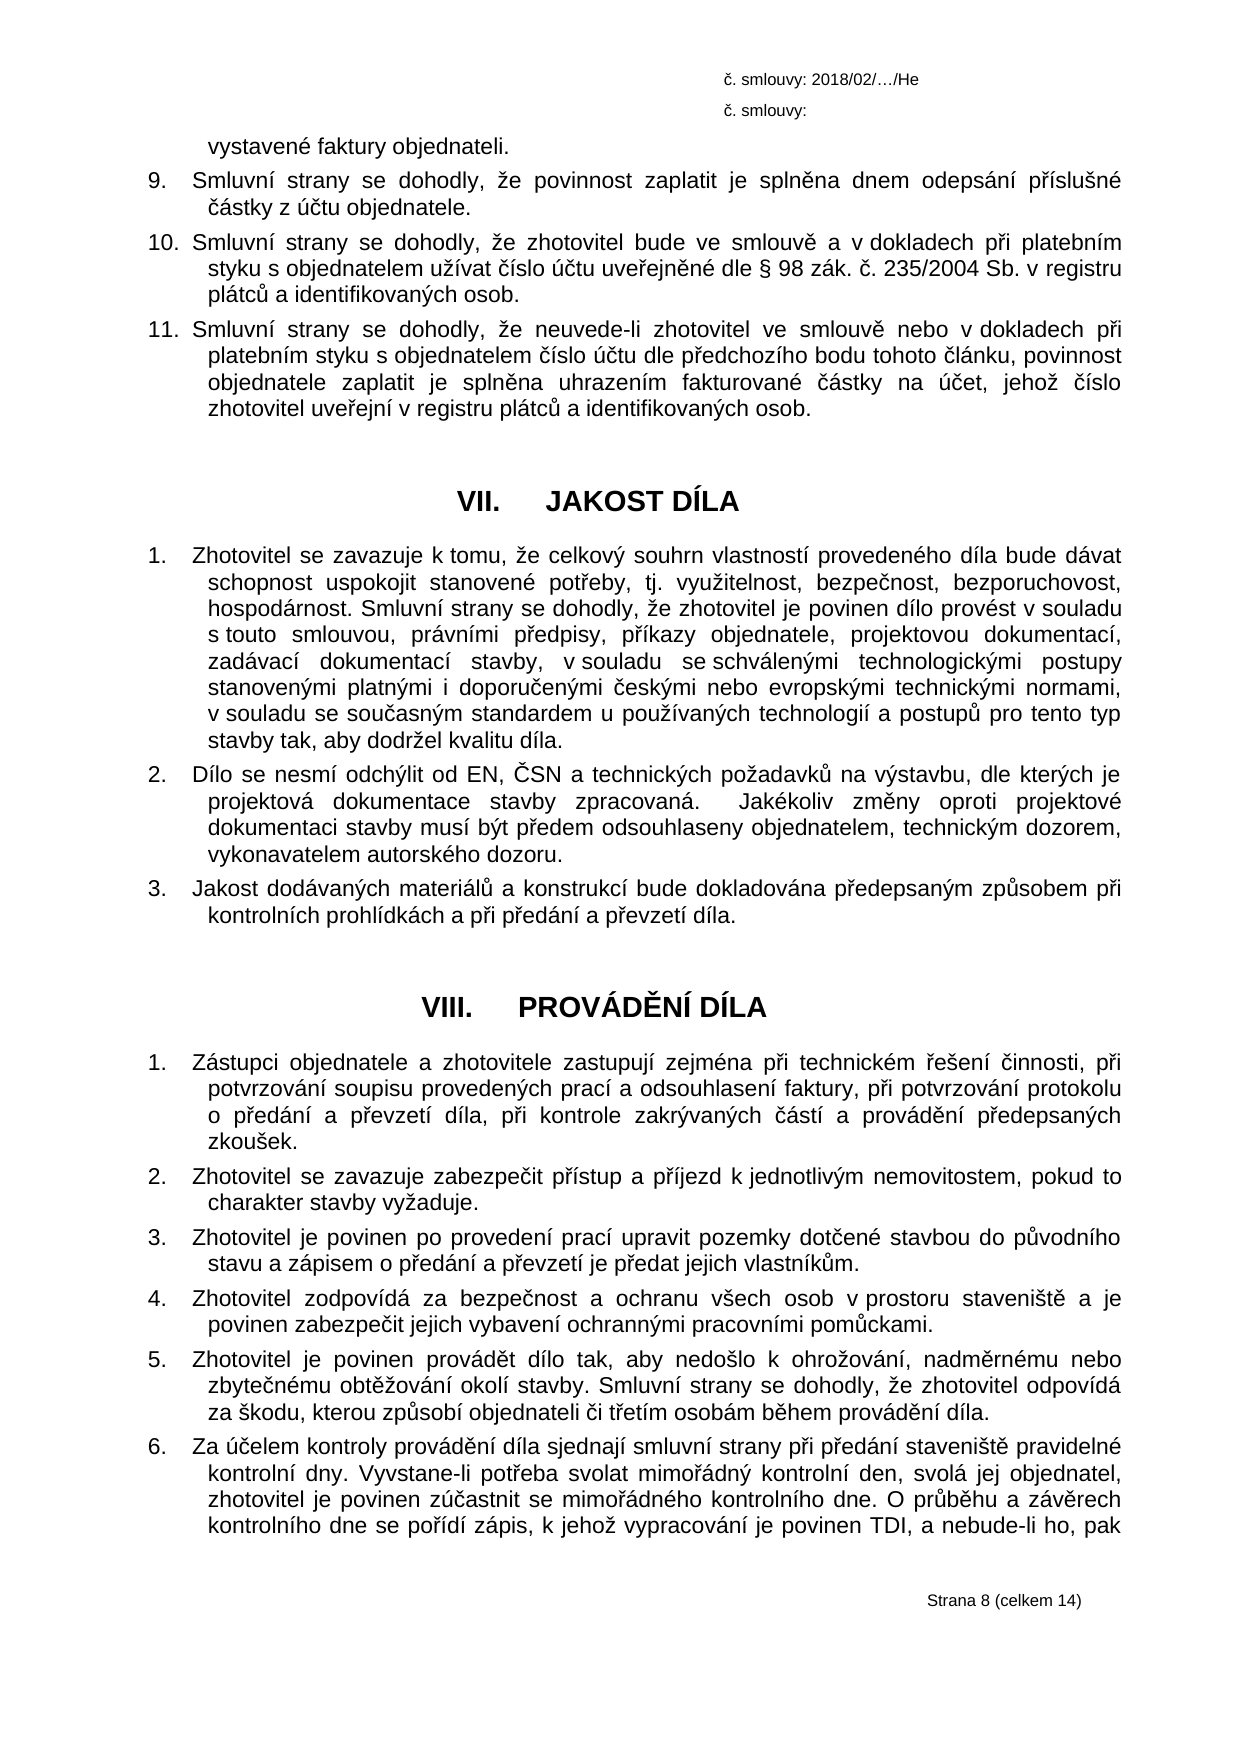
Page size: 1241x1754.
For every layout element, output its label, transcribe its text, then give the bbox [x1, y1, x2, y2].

subtitle 3. Jakost dodávaných materiálů a konstrukcí bude dokladována předepsaným způsobem při kontrolních prohlídkách a při předání a převzetí díla. [148, 875, 1122, 928]
subtitle 5. Zhotovitel je povinen provádět dílo tak, aby nedošlo k ohrožování, nadměrnému nebo zbytečnému obtěžování okolí stavby. Smluvní strany se dohodly, že zhotovitel odpovídá za škodu, kterou způsobí objednateli či třetím osobám během provádění díla. [148, 1346, 1122, 1425]
subtitle 2. Dílo se nesmí odchýlit od EN, ČSN a technických požadavků na výstavbu, dle kterých je projektová dokumentace stavby zpracovaná. Jakékoliv změny oproti projektové dokumentaci stavby musí být předem odsouhlaseny objednatelem, technickým dozorem, vykonavatelem autorského dozoru. [148, 761, 1122, 867]
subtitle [148, 1433, 1122, 1539]
subtitle 3. Zhotovitel je povinen po provedení prací upravit pozemky dotčené stavbou do původního stavu a zápisem o předání a převzetí je předat jejich vlastníkům. [148, 1224, 1122, 1276]
subtitle 9. Smluvní strany se dohodly, že povinnost zaplatit je splněna dnem odepsání příslušné částky z účtu objednatele. [148, 167, 1122, 220]
subtitle 11. Smluvní strany se dohodly, že neuvede-li zhotovitel ve smlouvě nebo v dokladech při platebním styku s objednatelem číslo účtu dle předchozího bodu tohoto článku, povinnost objednatele zaplatit je splněna uhrazením fakturované částky na účet, jehož číslo zhotovitel uveřejní v registru plátců a identifikovaných osob. [148, 316, 1122, 421]
subtitle 1. Zhotovitel se zavazuje k tomu, že celkový souhrn vlastností provedeného díla bude dávat schopnost uspokojit stanovené potřeby, tj. využitelnost, bezpečnost, bezporuchovost, hospodárnost. Smluvní strany se dohodly, že zhotovitel je povinen dílo provést v souladu s touto smlouvou, právními předpisy, příkazy objednatele, projektovou dokumentací, zadávací dokumentací stavby, v souladu se schválenými technologickými postupy stanovenými platnými i doporučenými českými nebo evropskými technickými normami, v souladu se současným standardem u používaných technologií a postupů pro tento typ stavby tak, aby dodržel kvalitu díla. [148, 542, 1122, 753]
subtitle 4. Zhotovitel zodpovídá za bezpečnost a ochranu všech osob v prostoru staveniště a je povinen zabezpečit jejich vybavení ochrannými pracovními pomůckami. [148, 1285, 1122, 1337]
subtitle PROVÁDĚNÍ DÍLA [118, 990, 1122, 1024]
subtitle JAKOST DÍLA [118, 484, 1122, 517]
subtitle 2. Zhotovitel se zavazuje zabezpečit přístup a příjezd k jednotlivým nemovitostem, pokud to charakter stavby vyžaduje. [148, 1163, 1122, 1215]
subtitle 10. Smluvní strany se dohodly, že zhotovitel bude ve smlouvě a v dokladech při platebním styku s objednatelem užívat číslo účtu uveřejněné dle § 98 zák. č. 235/2004 Sb. v registru plátců a identifikovaných osob. [148, 228, 1122, 307]
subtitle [148, 133, 1122, 159]
subtitle 1. Zástupci objednatele a zhotovitele zastupují zejména při technickém řešení činnosti, při potvrzování soupisu provedených prací a odsouhlasení faktury, při potvrzování protokolu o předání a převzetí díla, při kontrole zakrývaných částí a provádění předepsaných zkoušek. [148, 1049, 1122, 1154]
